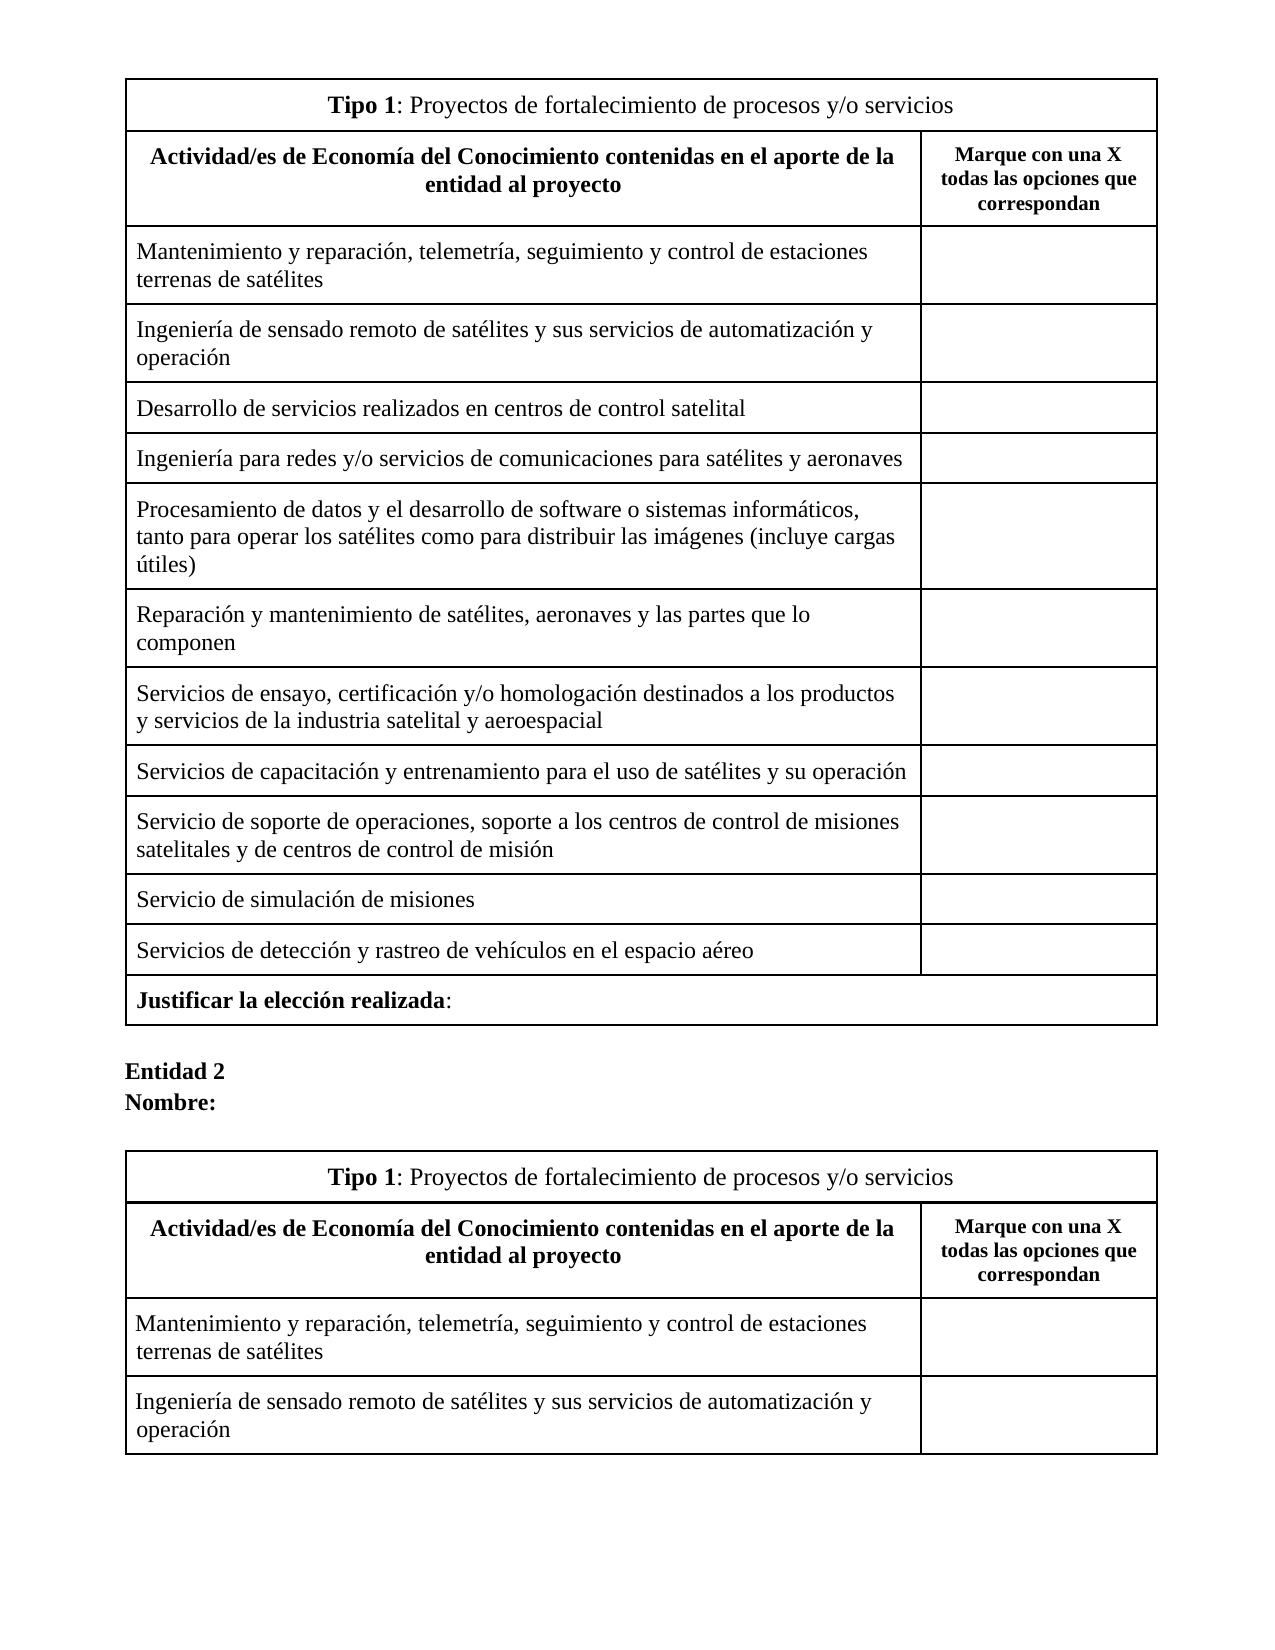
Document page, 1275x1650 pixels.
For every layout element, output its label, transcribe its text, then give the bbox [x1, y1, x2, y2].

table_cell Actividad/es de Economía del Conocimiento contenidas en el aporte de la entidad al proyecto [127, 1204, 920, 1297]
table_cell [922, 1299, 1156, 1375]
table_cell [922, 668, 1156, 744]
table_cell Desarrollo de servicios realizados en centros de control satelital [127, 383, 920, 432]
table_cell Marque con una X todas las opciones que correspondan [922, 132, 1156, 225]
table_cell [922, 1377, 1156, 1453]
table_cell Servicio de simulación de misiones [127, 875, 920, 923]
table_cell Servicio de soporte de operaciones, soporte a los centros de control de misiones satelitales y de centros de control de misión [127, 797, 920, 873]
table_cell [922, 434, 1156, 482]
table_cell [922, 797, 1156, 873]
text Entidad 2 [124, 1057, 1197, 1085]
table_header Tipo 1: Proyectos de fortalecimiento de procesos y/o servicios [127, 1152, 1156, 1201]
text Nombre: [124, 1088, 1197, 1116]
table_cell [922, 484, 1156, 588]
table_cell [922, 383, 1156, 432]
table_cell [922, 746, 1156, 795]
table_cell Reparación y mantenimiento de satélites, aeronaves y las partes que lo componen [127, 590, 920, 666]
table_cell Servicios de ensayo, certificación y/o homologación destinados a los productos y servicios de la industria satelital y aeroespacial [127, 668, 920, 744]
table_cell [922, 875, 1156, 923]
table_cell [922, 590, 1156, 666]
table_cell Servicios de detección y rastreo de vehículos en el espacio aéreo [127, 925, 920, 974]
table_cell [922, 227, 1156, 303]
table_cell Marque con una X todas las opciones que correspondan [922, 1204, 1156, 1297]
table_cell Justificar la elección realizada: [127, 976, 1156, 1024]
table_cell Ingeniería de sensado remoto de satélites y sus servicios de automatización y operación [127, 1377, 920, 1453]
table_header Tipo 1: Proyectos de fortalecimiento de procesos y/o servicios [127, 80, 1156, 130]
table_cell [922, 925, 1156, 974]
table_cell Ingeniería para redes y/o servicios de comunicaciones para satélites y aeronaves [127, 434, 920, 482]
table_cell Mantenimiento y reparación, telemetría, seguimiento y control de estaciones terrenas de satélites [127, 227, 920, 303]
table_cell [922, 305, 1156, 381]
table_cell Actividad/es de Economía del Conocimiento contenidas en el aporte de la entidad al proyecto [127, 132, 920, 225]
table_cell Servicios de capacitación y entrenamiento para el uso de satélites y su operación [127, 746, 920, 795]
table_cell Procesamiento de datos y el desarrollo de software o sistemas informáticos, tanto para operar los satélites como para distribuir las imágenes (incluye cargas útiles) [127, 484, 920, 588]
table_cell Ingeniería de sensado remoto de satélites y sus servicios de automatización y operación [127, 305, 920, 381]
table_cell Mantenimiento y reparación, telemetría, seguimiento y control de estaciones terrenas de satélites [127, 1299, 920, 1375]
